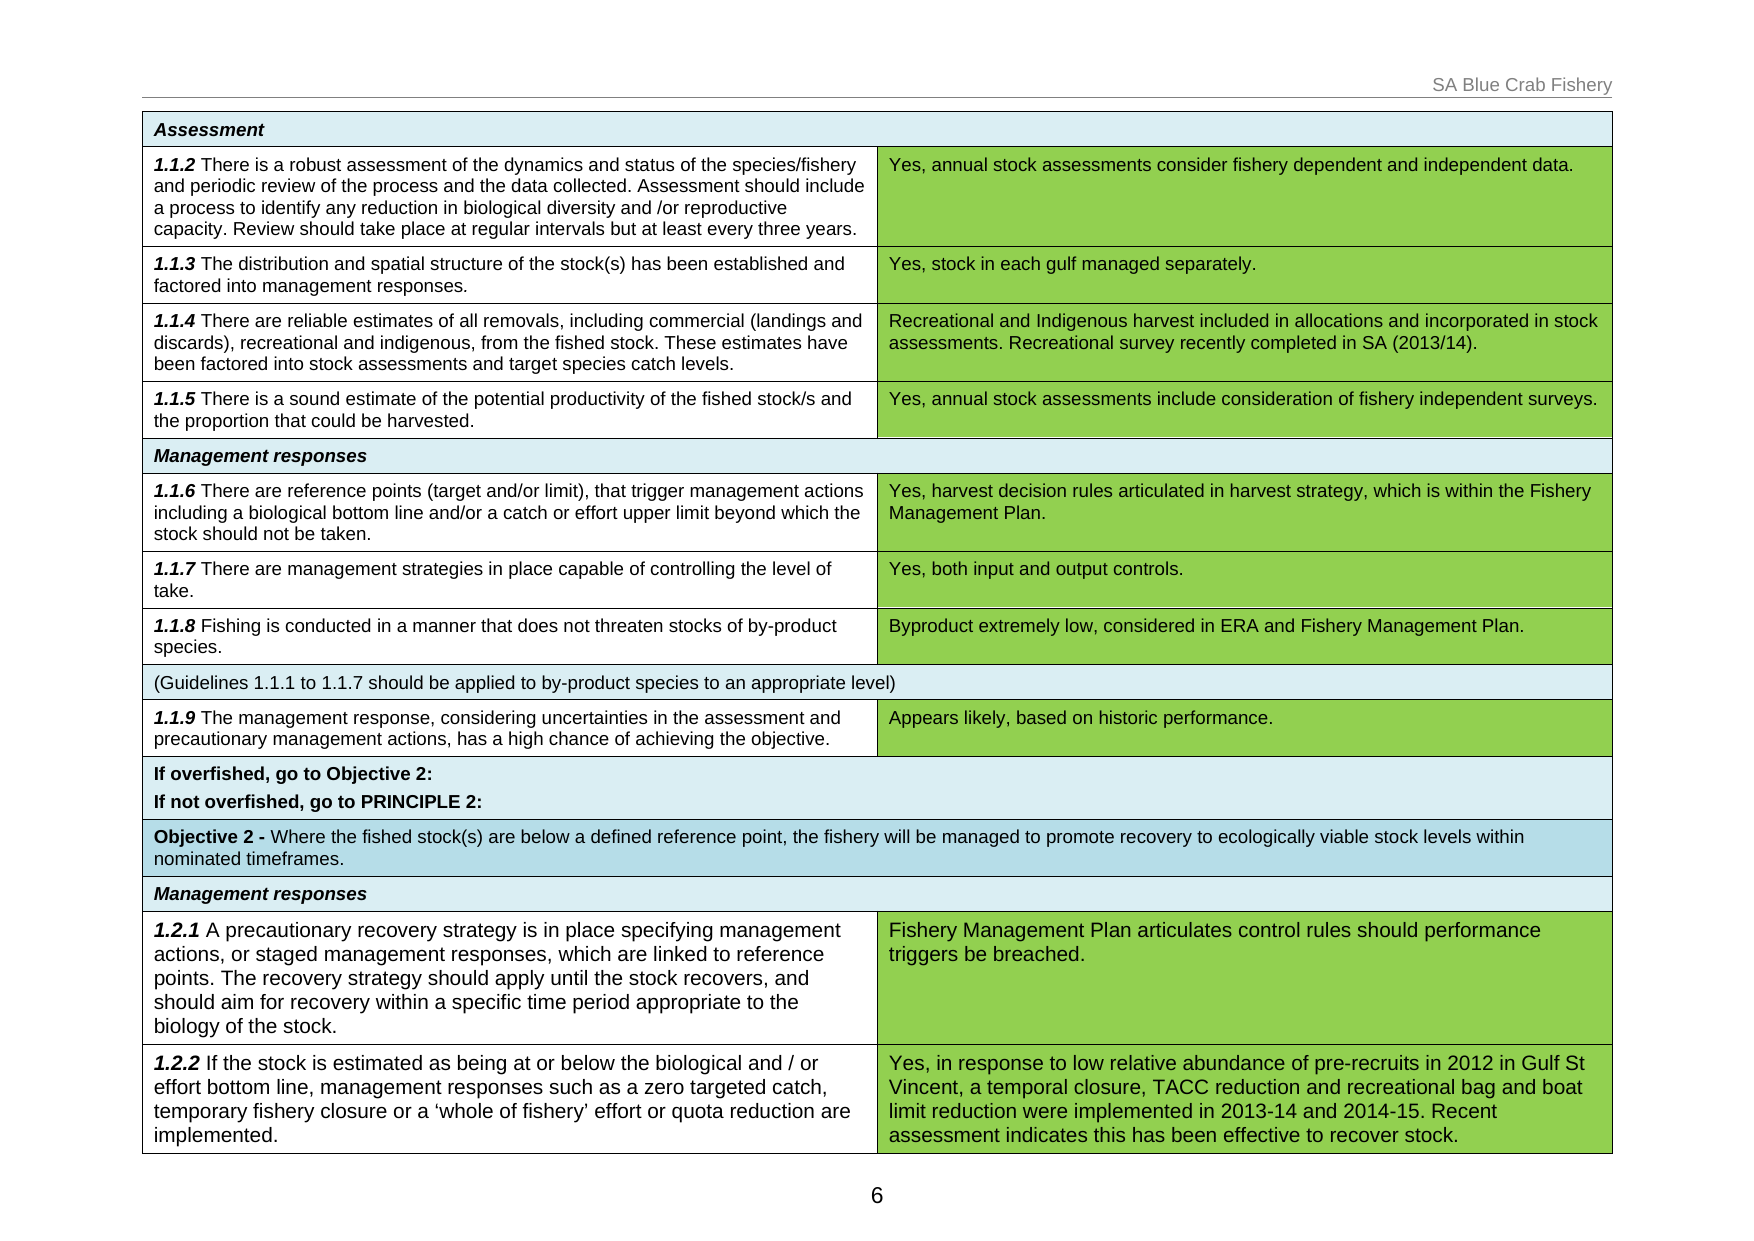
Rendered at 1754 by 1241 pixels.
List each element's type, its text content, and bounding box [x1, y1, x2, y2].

table_cell Assessment [143, 112, 1612, 146]
table_cell Byproduct extremely low, considered in ERA and Fishery Management Plan. [878, 609, 1612, 664]
table_cell Yes, both input and output controls. [878, 552, 1612, 607]
table_cell 1.1.8 Fishing is conducted in a manner that does not threaten stocks of by-product species. [143, 609, 877, 664]
table_cell Yes, annual stock assessments consider fishery dependent and independent data. [878, 147, 1612, 246]
table_cell Fishery Management Plan articulates control rules should performance triggers be breached. [878, 912, 1612, 1044]
table_cell 1.1.2 There is a robust assessment of the dynamics and status of the species/fishery and periodic review of the process and the data collected. Assessment should include a process to identify any reduction in biological diversity and /or reproductive capacity. Review should take place at regular intervals but at least every three years. [143, 147, 877, 246]
table_cell Appears likely, based on historic performance. [878, 700, 1612, 756]
table_cell Recreational and Indigenous harvest included in allocations and incorporated in stock assessments. Recreational survey recently completed in SA (2013/14). [878, 304, 1612, 381]
table_cell 1.2.1 A precautionary recovery strategy is in place specifying management actions, or staged management responses, which are linked to reference points. The recovery strategy should apply until the stock recovers, and should aim for recovery within a specific time period appropriate to the biology of the stock. [143, 912, 877, 1044]
table_cell Objective 2 - Where the fished stock(s) are below a defined reference point, the fishery will be managed to promote recovery to ecologically viable stock levels within nominated timeframes. [143, 820, 1612, 876]
table_cell (Guidelines 1.1.1 to 1.1.7 should be applied to by-product species to an appropriate level) [143, 665, 1612, 699]
table_cell Yes, stock in each gulf managed separately. [878, 247, 1612, 303]
table_cell 1.1.3 The distribution and spatial structure of the stock(s) has been established and factored into management responses. [143, 247, 877, 303]
table_cell 1.1.6 There are reference points (target and/or limit), that trigger management actions including a biological bottom line and/or a catch or effort upper limit beyond which the stock should not be taken. [143, 474, 877, 551]
table_cell 1.1.5 There is a sound estimate of the potential productivity of the fished stock/s and the proportion that could be harvested. [143, 382, 877, 437]
table_cell If overfished, go to Objective 2: If not overfished, go to PRINCIPLE 2: [143, 757, 1612, 819]
table_cell 1.1.9 The management response, considering uncertainties in the assessment and precautionary management actions, has a high chance of achieving the objective. [143, 700, 877, 756]
table_cell Yes, annual stock assessments include consideration of fishery independent surveys. [878, 382, 1612, 437]
table_cell 1.2.2 If the stock is estimated as being at or below the biological and / or effort bottom line, management responses such as a zero targeted catch, temporary fishery closure or a ‘whole of fishery’ effort or quota reduction are implemented. [143, 1045, 877, 1153]
table_cell 1.1.4 There are reliable estimates of all removals, including commercial (landings and discards), recreational and indigenous, from the fished stock. These estimates have been factored into stock assessments and target species catch levels. [143, 304, 877, 381]
table_cell Yes, in response to low relative abundance of pre-recruits in 2012 in Gulf St Vincent, a temporal closure, TACC reduction and recreational bag and boat limit reduction were implemented in 2013-14 and 2014-15. Recent assessment indicates this has been effective to recover stock. [878, 1045, 1612, 1153]
table_cell 1.1.7 There are management strategies in place capable of controlling the level of take. [143, 552, 877, 607]
table_cell Yes, harvest decision rules articulated in harvest strategy, which is within the Fishery Management Plan. [878, 474, 1612, 551]
table_cell Management responses [143, 439, 1612, 473]
table_cell Management responses [143, 877, 1612, 911]
